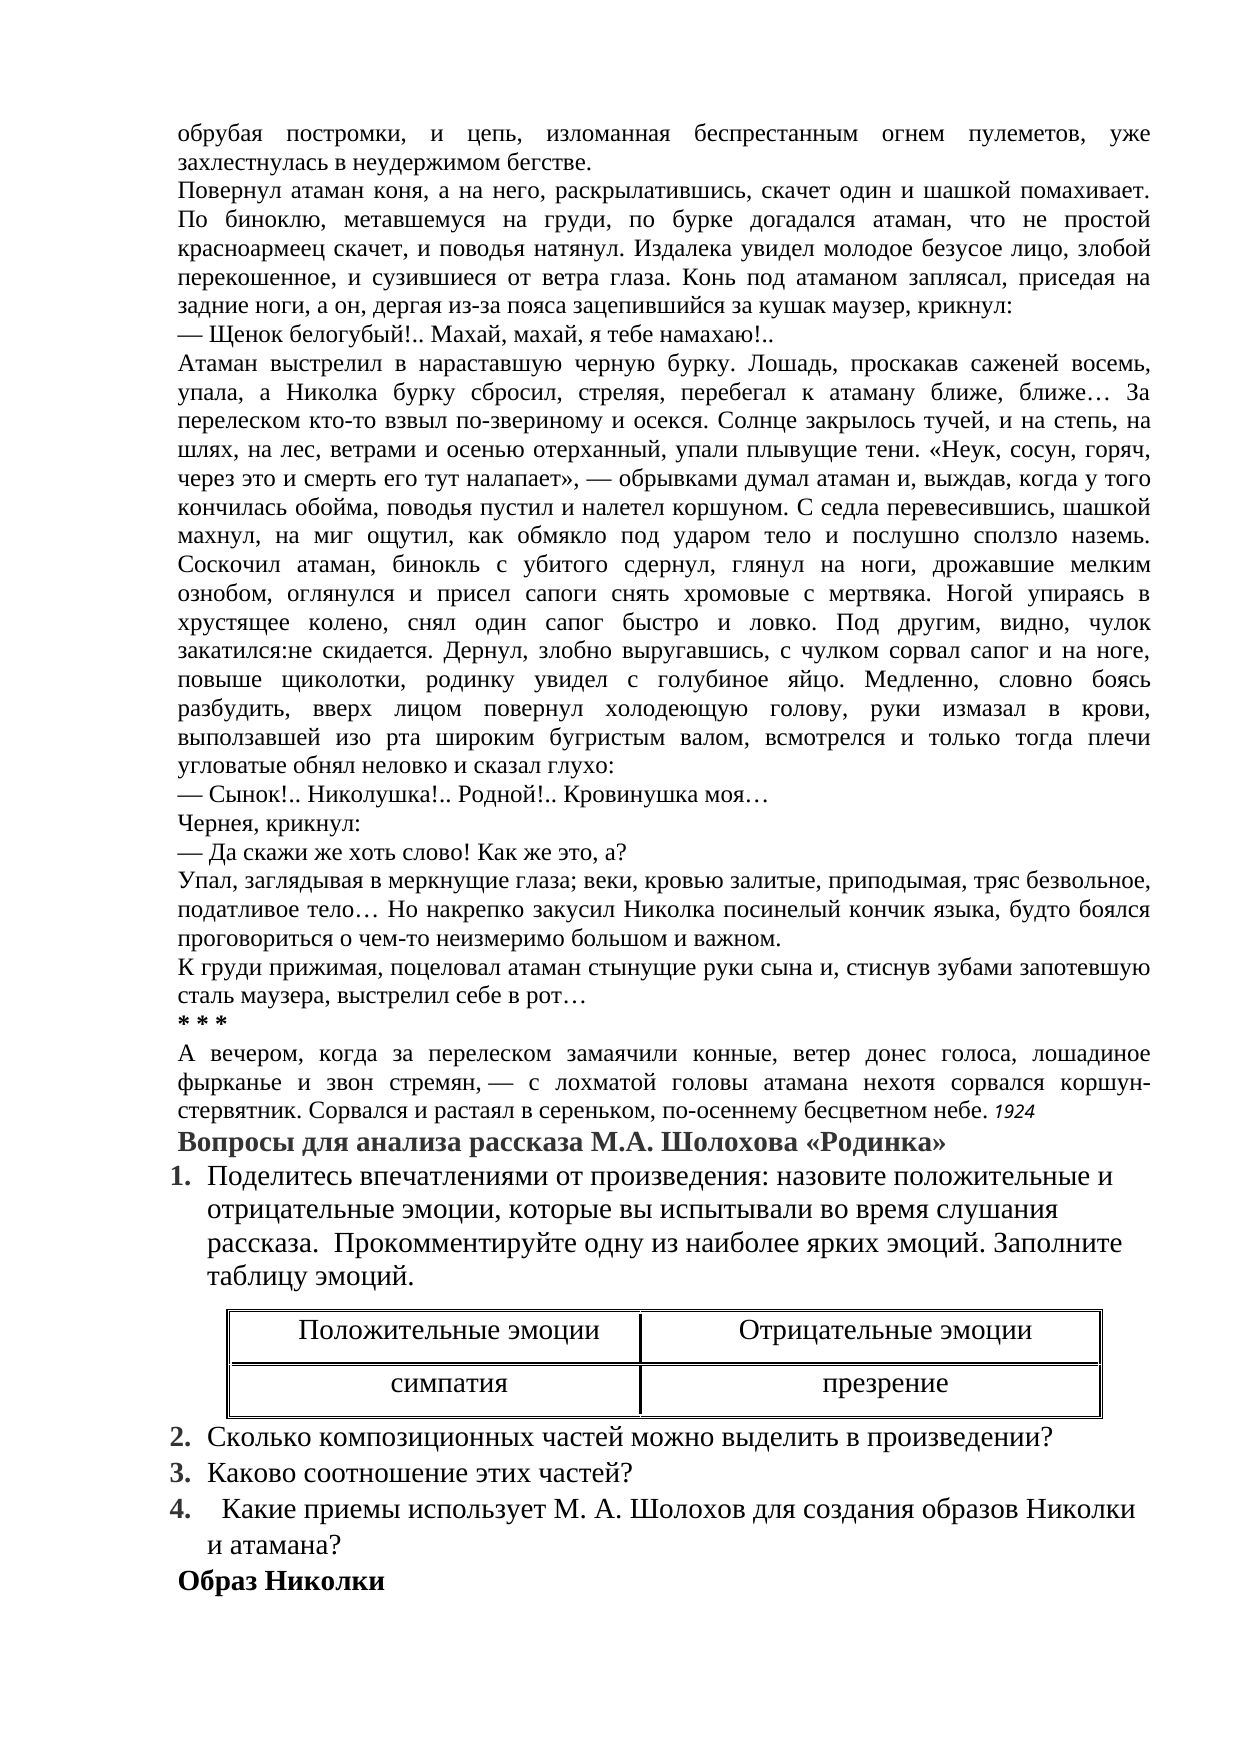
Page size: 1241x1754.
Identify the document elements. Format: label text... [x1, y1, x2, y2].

text Чернея, крикнул: [177, 808, 1152, 837]
table_header Отрицательные эмоции [640, 1312, 1099, 1362]
text — Да скажи же хоть слово! Как же это, а? [177, 837, 1152, 866]
table_header Положительные эмоции [230, 1312, 640, 1362]
text Образ Николки [177, 1563, 1152, 1597]
text — Сынок!.. Николушка!.. Родной!.. Кровинушка моя… [177, 779, 1152, 808]
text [177, 118, 1152, 176]
text — Щенок белогубый!.. Махай, махай, я тебе намахаю!.. [177, 319, 1152, 348]
list Каково соотношение этих частей? [169, 1455, 1152, 1488]
text * * * [177, 1009, 1152, 1038]
text А вечером, когда за перелеском замаячили конные, ветер донес голоса, лошадиное фырканье и звон стремян, — с лохматой головы атамана нехотя сорвался коршун-стервятник. Сорвался и растаял в сереньком, по-осеннему бесцветном небе. 1924 [177, 1038, 1152, 1124]
text К груди прижимая, поцеловал атаман стынущие руки сына и, стиснув зубами запотевшую сталь маузера, выстрелил себе в рот… [177, 952, 1152, 1009]
list Сколько композиционных частей можно выделить в произведении? [169, 1419, 1152, 1452]
text Упал, заглядывая в меркнущие глаза; веки, кровью залитые, приподымая, тряс безвольное, податливое тело… Но накрепко закусил Николка посинелый кончик языка, будто боялся проговориться о чем-то неизмеримо большом и важном. [177, 866, 1152, 952]
table_cell симпатия [230, 1362, 640, 1416]
text Атаман выстрелил в нараставшую черную бурку. Лошадь, проскакав саженей восемь, упала, а Николка бурку сбросил, стреляя, перебегал к атаману ближе, ближе… За перелеском кто-то взвыл по-звериному и осекся. Солнце закрылось тучей, и на степь, на шлях, на лес, ветрами и осенью отерханный, упали плывущие тени. «Неук, сосун, горяч, через это и смерть его тут налапает», — обрывками думал атаман и, выждав, когда у того кончилась обойма, поводья пустил и налетел коршуном. С седла перевесившись, шашкой махнул, на миг ощутил, как обмякло под ударом тело и послушно сползло наземь. Соскочил атаман, бинокль с убитого сдернул, глянул на ноги, дрожавшие мелким ознобом, оглянулся и присел сапоги снять хромовые с мертвяка. Ногой упираясь в хрустящее колено, снял один сапог быстро и ловко. Под другим, видно, чулок закатился:не скидается. Дернул, злобно выругавшись, с чулком сорвал сапог и на ноге, повыше щиколотки, родинку увидел с голубиное яйцо. Медленно, словно боясь разбудить, вверх лицом повернул холодеющую голову, руки измазал в крови, выползавшей изо рта широким бугристым валом, всмотрелся и только тогда плечи угловатые обнял неловко и сказал глухо: [177, 348, 1152, 779]
text Повернул атаман коня, а на него, раскрылатившись, скачет один и шашкой помахивает. По биноклю, метавшемуся на груди, по бурке догадался атаман, что не простой красноармеец скачет, и поводья натянул. Издалека увидел молодое безусое лицо, злобой перекошенное, и сузившиеся от ветра глаза. Конь под атаманом заплясал, приседая на задние ноги, а он, дергая из-за пояса зацепившийся за кушак маузер, крикнул: [177, 176, 1152, 319]
list Какие приемы использует М. А. Шолохов для создания образов Николки и атамана? [169, 1491, 1152, 1561]
list Поделитесь впечатлениями от произведения: назовите положительные и отрицательные эмоции, которые вы испытывали во время слушания рассказа. Прокомментируйте одну из наиболее ярких эмоций. Заполните таблицу эмоций. [169, 1158, 1152, 1292]
text Вопросы для анализа рассказа М.А. Шолохова «Родинка» [177, 1124, 1152, 1158]
table_cell презрение [640, 1362, 1100, 1416]
